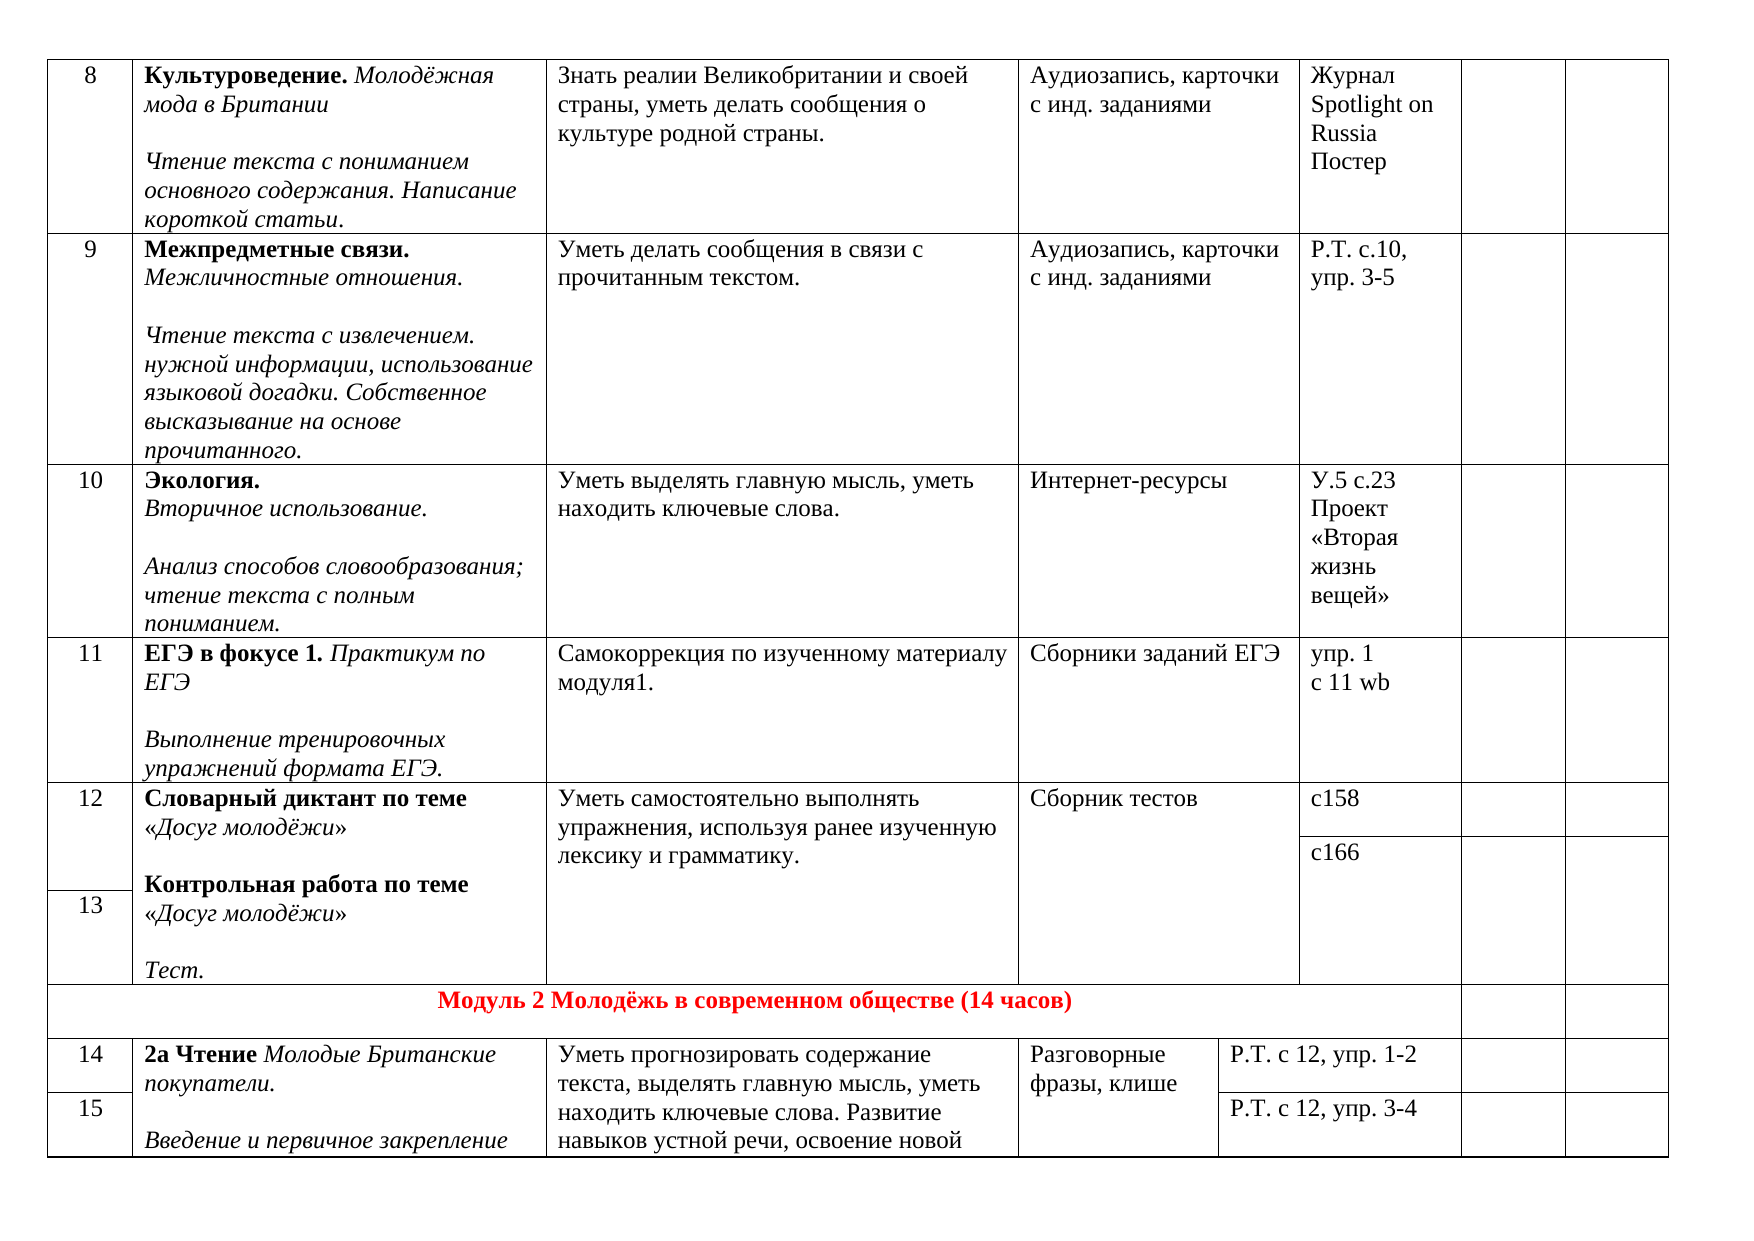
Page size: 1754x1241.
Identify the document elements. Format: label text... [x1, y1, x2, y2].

table_cell Уметь прогнозировать содержание текста, выделять главную мысль, уметь находить ключевые слова. Развитие навыков устной речи, освоение новой лексики [547, 1039, 1018, 1156]
table_cell c166 [1300, 837, 1461, 984]
table_cell 11 [48, 638, 132, 782]
table_cell [1462, 465, 1565, 637]
table_cell [1462, 638, 1565, 782]
table_cell Журнал Spotlight on Russia Постер [1300, 60, 1461, 233]
table_cell Самокоррекция по изученному материалу модуля1. [547, 638, 1018, 782]
table_cell Экология. Вторичное использование. Анализ способов словообразования; чтение текста с полным пониманием. [133, 465, 546, 637]
table_cell [1462, 837, 1565, 984]
table_cell Р.Т. с 12, упр. 3-4 [1219, 1093, 1461, 1156]
table_cell [1566, 234, 1668, 464]
table_cell 15 [48, 1093, 132, 1156]
table_cell [1566, 1039, 1668, 1092]
table_cell [1462, 60, 1565, 233]
table_cell ЕГЭ в фокусе 1. Практикум по ЕГЭ Выполнение тренировочных упражнений формата ЕГЭ. [133, 638, 546, 782]
table_cell Аудиозапись, карточки с инд. заданиями [1019, 60, 1299, 233]
table_cell [1462, 985, 1565, 1038]
table_cell c158 [1300, 783, 1461, 836]
table_cell Интернет-ресурсы [1019, 465, 1299, 637]
table_cell Аудиозапись, карточки с инд. заданиями [1019, 234, 1299, 464]
table_cell Сборники заданий ЕГЭ [1019, 638, 1299, 782]
table_cell Уметь самостоятельно выполнять упражнения, используя ранее изученную лексику и грамматику. [547, 783, 1018, 984]
table_cell У.5 с.23 Проект «Вторая жизнь вещей» [1300, 465, 1461, 637]
table_cell Словарный диктант по теме «Досуг молодёжи» Контрольная работа по теме «Досуг молодёжи» Тест. [133, 783, 546, 984]
table_cell [1462, 1093, 1565, 1156]
table_cell [1566, 985, 1668, 1038]
table_cell 9 [48, 234, 132, 464]
table_cell Разговорные фразы, клише [1019, 1039, 1218, 1156]
table_cell [1462, 783, 1565, 836]
table_cell Знать реалии Великобритании и своей страны, уметь делать сообщения о культуре родной страны. [547, 60, 1018, 233]
table_cell [1566, 1093, 1668, 1156]
table_cell упр. 1 с 11 wb [1300, 638, 1461, 782]
table_cell Межпредметные связи. Межличностные отношения. Чтение текста с извлечением. нужной информации, использование языковой догадки. Собственное высказывание на основе прочитанного. [133, 234, 546, 464]
table_cell [1566, 837, 1668, 984]
table_cell [1566, 783, 1668, 836]
table_cell [1566, 638, 1668, 782]
table_cell 2а Чтение Молодые Британские покупатели. Введение и первичное закрепление лексики «Трата денег». Чтение текста с выбором определенной информации. Высказывание на основе прочитанного, [133, 1039, 546, 1156]
table_cell Р.Т. с 12, упр. 1-2 [1219, 1039, 1461, 1092]
table_cell 12 [48, 783, 132, 889]
table_cell Уметь делать сообщения в связи с прочитанным текстом. [547, 234, 1018, 464]
table_cell Р.Т. с.10, упр. 3-5 [1300, 234, 1461, 464]
table_cell [1566, 60, 1668, 233]
table_cell Модуль 2 Молодёжь в современном обществе (14 часов) [48, 985, 1461, 1038]
table_cell Уметь выделять главную мысль, уметь находить ключевые слова. [547, 465, 1018, 637]
table_cell [1462, 234, 1565, 464]
table_cell [1566, 465, 1668, 637]
table_cell Сборник тестов [1019, 783, 1299, 984]
table_cell 14 [48, 1039, 132, 1092]
table_cell 13 [48, 891, 132, 984]
table_cell [1462, 1039, 1565, 1092]
table_cell Культуроведение. Молодёжная мода в Британии Чтение текста с пониманием основного содержания. Написание короткой статьи. [133, 60, 546, 233]
table_cell 8 [48, 60, 132, 233]
table_cell 10 [48, 465, 132, 637]
